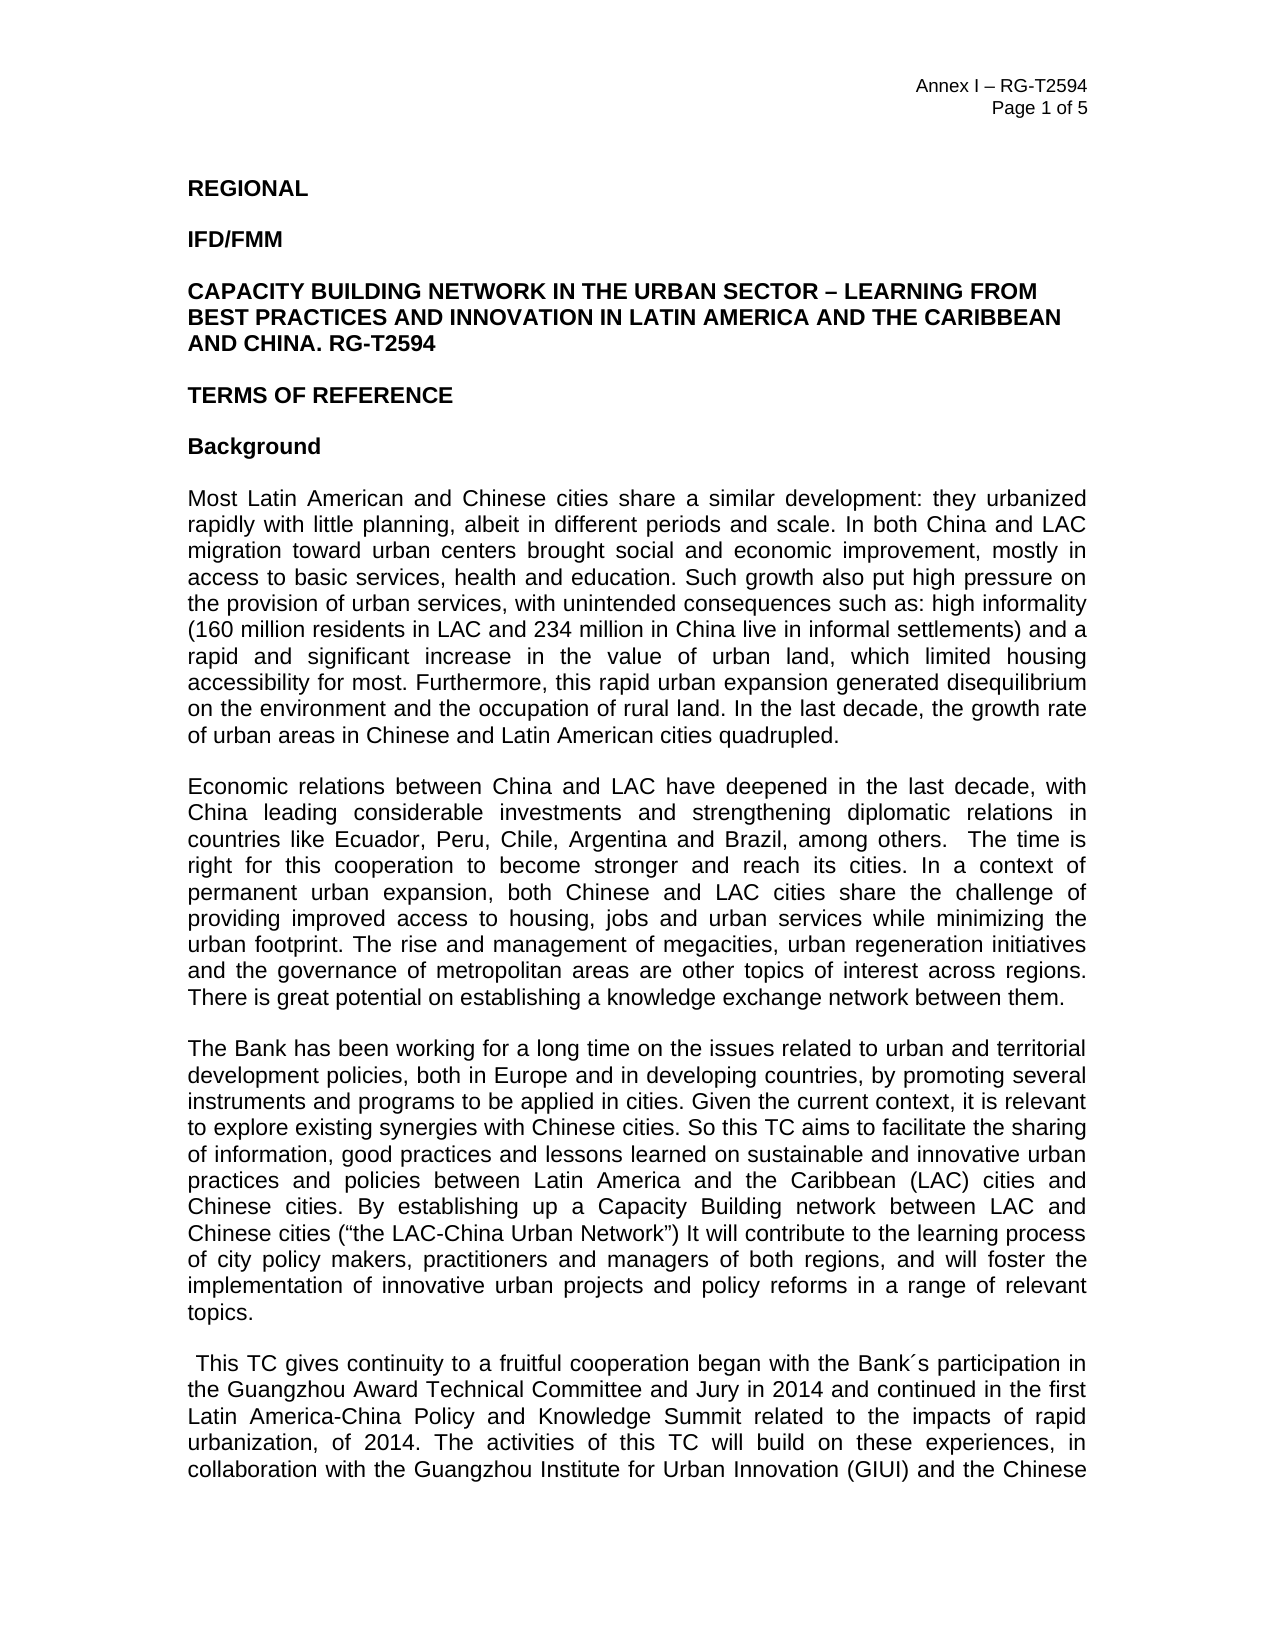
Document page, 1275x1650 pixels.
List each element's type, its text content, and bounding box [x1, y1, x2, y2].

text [187, 1350, 1087, 1482]
text Economic relations between China and LAC have deepened in the last decade, with China leading considerable investments and strengthening diplomatic relations in countries like Ecuador, Peru, Chile, Argentina and Brazil, among others. The time is right for this cooperation to become stronger and reach its cities. In a context of permanent urban expansion, both Chinese and LAC cities share the challenge of providing improved access to housing, jobs and urban services while minimizing the urban footprint. The rise and management of megacities, urban regeneration initiatives and the governance of metropolitan areas are other topics of interest across regions. There is great potential on establishing a knowledge exchange network between them. [187, 773, 1087, 1010]
text CAPACITY BUILDING NETWORK IN THE URBAN SECTOR – LEARNING FROM BEST PRACTICES AND INNOVATION IN LATIN AMERICA AND THE CARIBBEAN AND CHINA. RG-T2594 [187, 278, 1087, 357]
subtitle REGIONAL [187, 175, 1087, 201]
text Most Latin American and Chinese cities share a similar development: they urbanized rapidly with little planning, albeit in different periods and scale. In both China and LAC migration toward urban centers brought social and economic improvement, mostly in access to basic services, health and education. Such growth also put high pressure on the provision of urban services, with unintended consequences such as: high informality (160 million residents in LAC and 234 million in China live in informal settlements) and a rapid and significant increase in the value of urban land, which limited housing accessibility for most. Furthermore, this rapid urban expansion generated disequilibrium on the environment and the occupation of rural land. In the last decade, the growth rate of urban areas in Chinese and Latin American cities quadrupled. [187, 484, 1087, 748]
text Background [187, 433, 1087, 459]
text The Bank has been working for a long time on the issues related to urban and territorial development policies, both in Europe and in developing countries, by promoting several instruments and programs to be applied in cities. Given the current context, it is relevant to explore existing synergies with Chinese cities. So this TC aims to facilitate the sharing of information, good practices and lessons learned on sustainable and innovative urban practices and policies between Latin America and the Caribbean (LAC) cities and Chinese cities. By establishing up a Capacity Building network between LAC and Chinese cities (“the LAC-China Urban Network”) It will contribute to the learning process of city policy makers, practitioners and managers of both regions, and will foster the implementation of innovative urban projects and policy reforms in a range of relevant topics. [187, 1035, 1087, 1325]
text IFD/FMM [187, 226, 1087, 253]
text TERMS OF REFERENCE [187, 382, 1087, 408]
